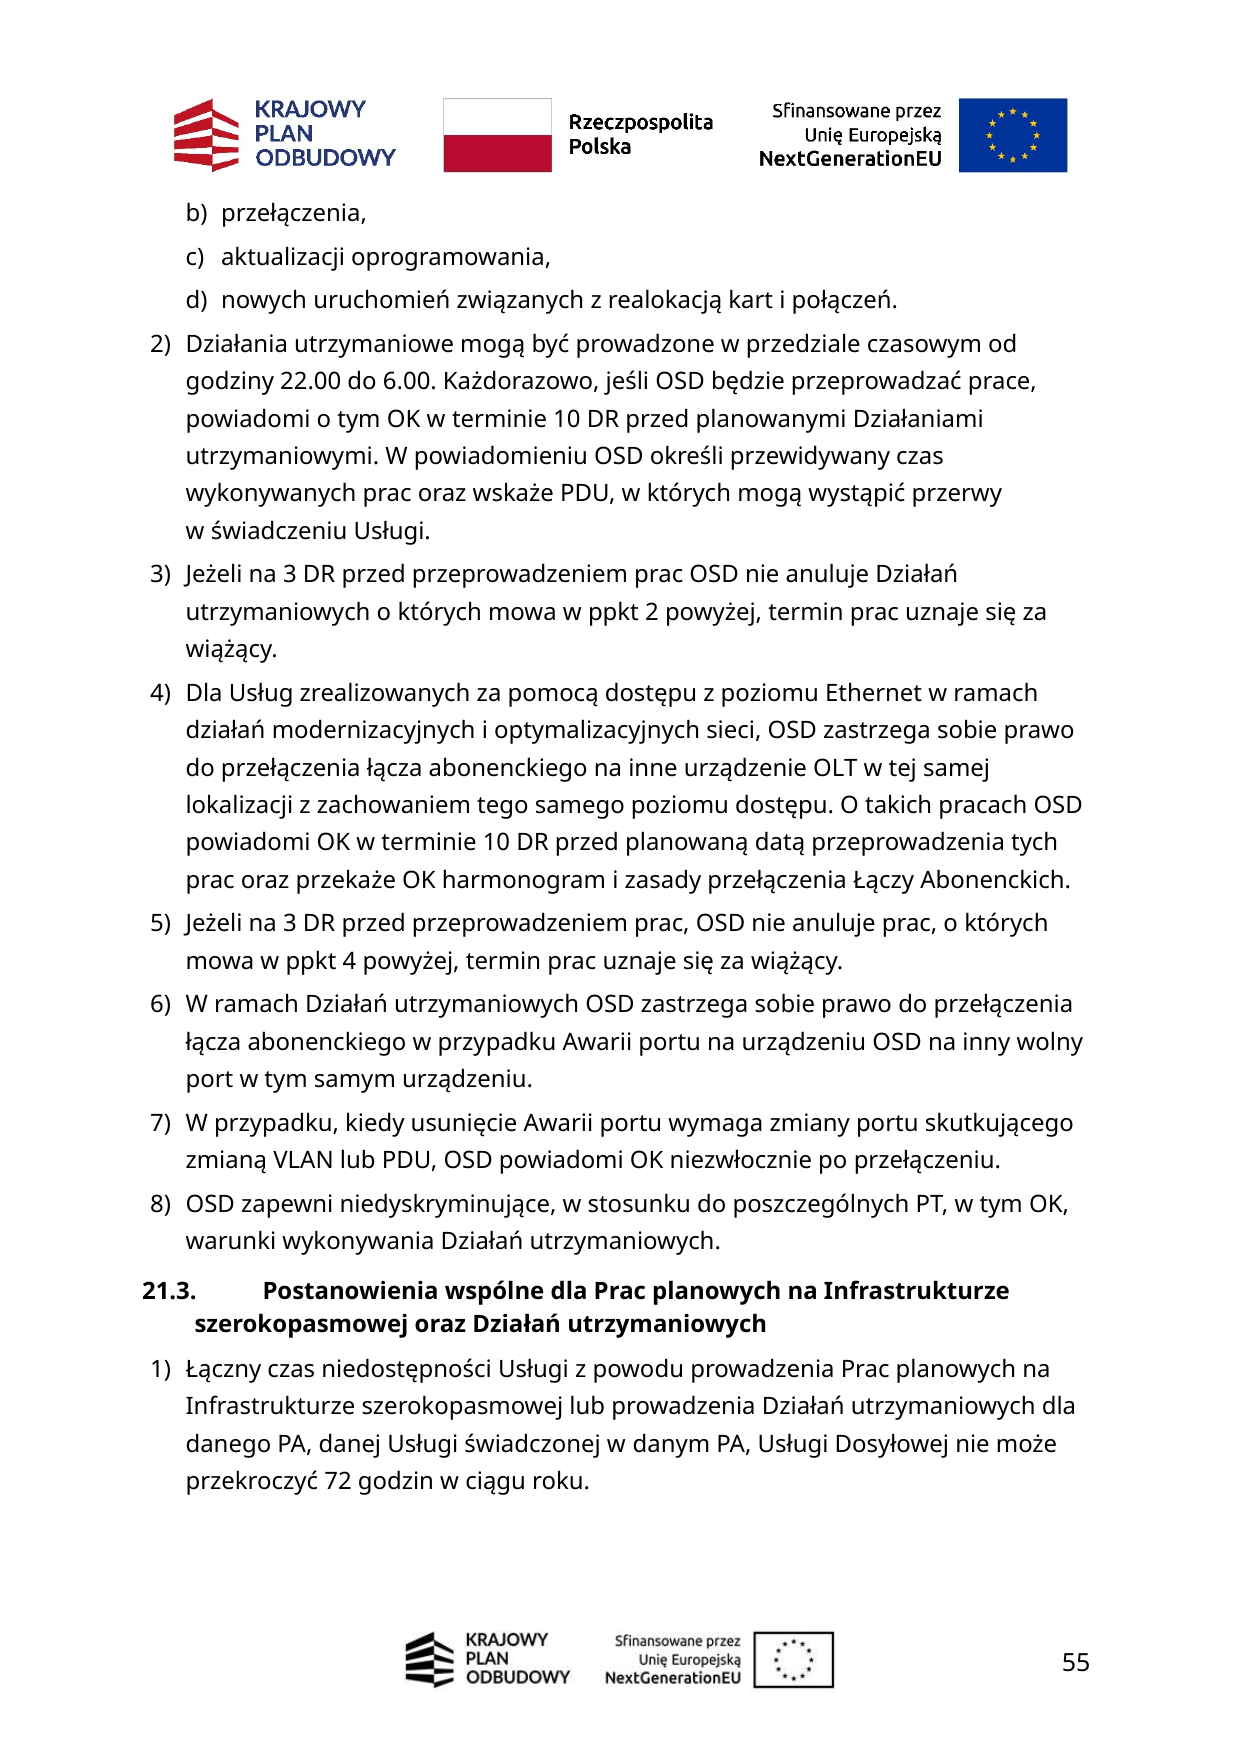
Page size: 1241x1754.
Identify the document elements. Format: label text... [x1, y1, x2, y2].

list OSD zapewni niedyskryminujące, w stosunku do poszczególnych PT, w tym OK, warunki wykonywania Działań utrzymaniowych. [150, 1187, 1090, 1257]
list W przypadku, kiedy usunięcie Awarii portu wymaga zmiany portu skutkującego zmianą VLAN lub PDU, OSD powiadomi OK niezwłocznie po przełączeniu. [150, 1106, 1090, 1176]
list Dla Usług zrealizowanych za pomocą dostępu z poziomu Ethernet w ramach działań modernizacyjnych i optymalizacyjnych sieci, OSD zastrzega sobie prawo do przełączenia łącza abonenckiego na inne urządzenie OLT w tej samej lokalizacji z zachowaniem tego samego poziomu dostępu. O takich pracach OSD powiadomi OK w terminie 10 DR przed planowaną datą przeprowadzenia tych prac oraz przekaże OK harmonogram i zasady przełączenia Łączy Abonenckich. [150, 676, 1090, 895]
list W ramach Działań utrzymaniowych OSD zastrzega sobie prawo do przełączenia łącza abonenckiego w przypadku Awarii portu na urządzeniu OSD na inny wolny port w tym samym urządzeniu. [150, 987, 1090, 1095]
list Działania utrzymaniowe mogą być prowadzone w przedziale czasowym od godziny 22.00 do 6.00. Każdorazowo, jeśli OSD będzie przeprowadzać prace, powiadomi o tym OK w terminie 10 DR przed planowanymi Działaniami utrzymaniowymi. W powiadomieniu OSD określi przewidywany czas wykonywanych prac oraz wskaże PDU, w których mogą wystąpić przerwy w świadczeniu Usługi. [150, 327, 1090, 546]
list Łączny czas niedostępności Usługi z powodu prowadzenia Prac planowych na Infrastrukturze szerokopasmowej lub prowadzenia Działań utrzymaniowych dla danego PA, danej Usługi świadczonej w danym PA, Usługi Dosyłowej nie może przekroczyć 72 godzin w ciągu roku. [150, 1352, 1090, 1497]
picture [150, 75, 1091, 196]
picture [388, 1613, 852, 1707]
subtitle Postanowienia wspólne dla Prac planowych na Infrastrukturze szerokopasmowej oraz Działań utrzymaniowych [142, 1274, 1090, 1339]
list aktualizacji oprogramowania, [185, 239, 1090, 272]
list Jeżeli na 3 DR przed przeprowadzeniem prac, OSD nie anuluje prac, o których mowa w ppkt 4 powyżej, termin prac uznaje się za wiążący. [150, 906, 1090, 976]
list nowych uruchomień związanych z realokacją kart i połączeń. [185, 283, 1090, 316]
list Jeżeli na 3 DR przed przeprowadzeniem prac OSD nie anuluje Działań utrzymaniowych o których mowa w ppkt 2 powyżej, termin prac uznaje się za wiążący. [150, 557, 1090, 664]
list przełączenia, [185, 196, 1090, 228]
